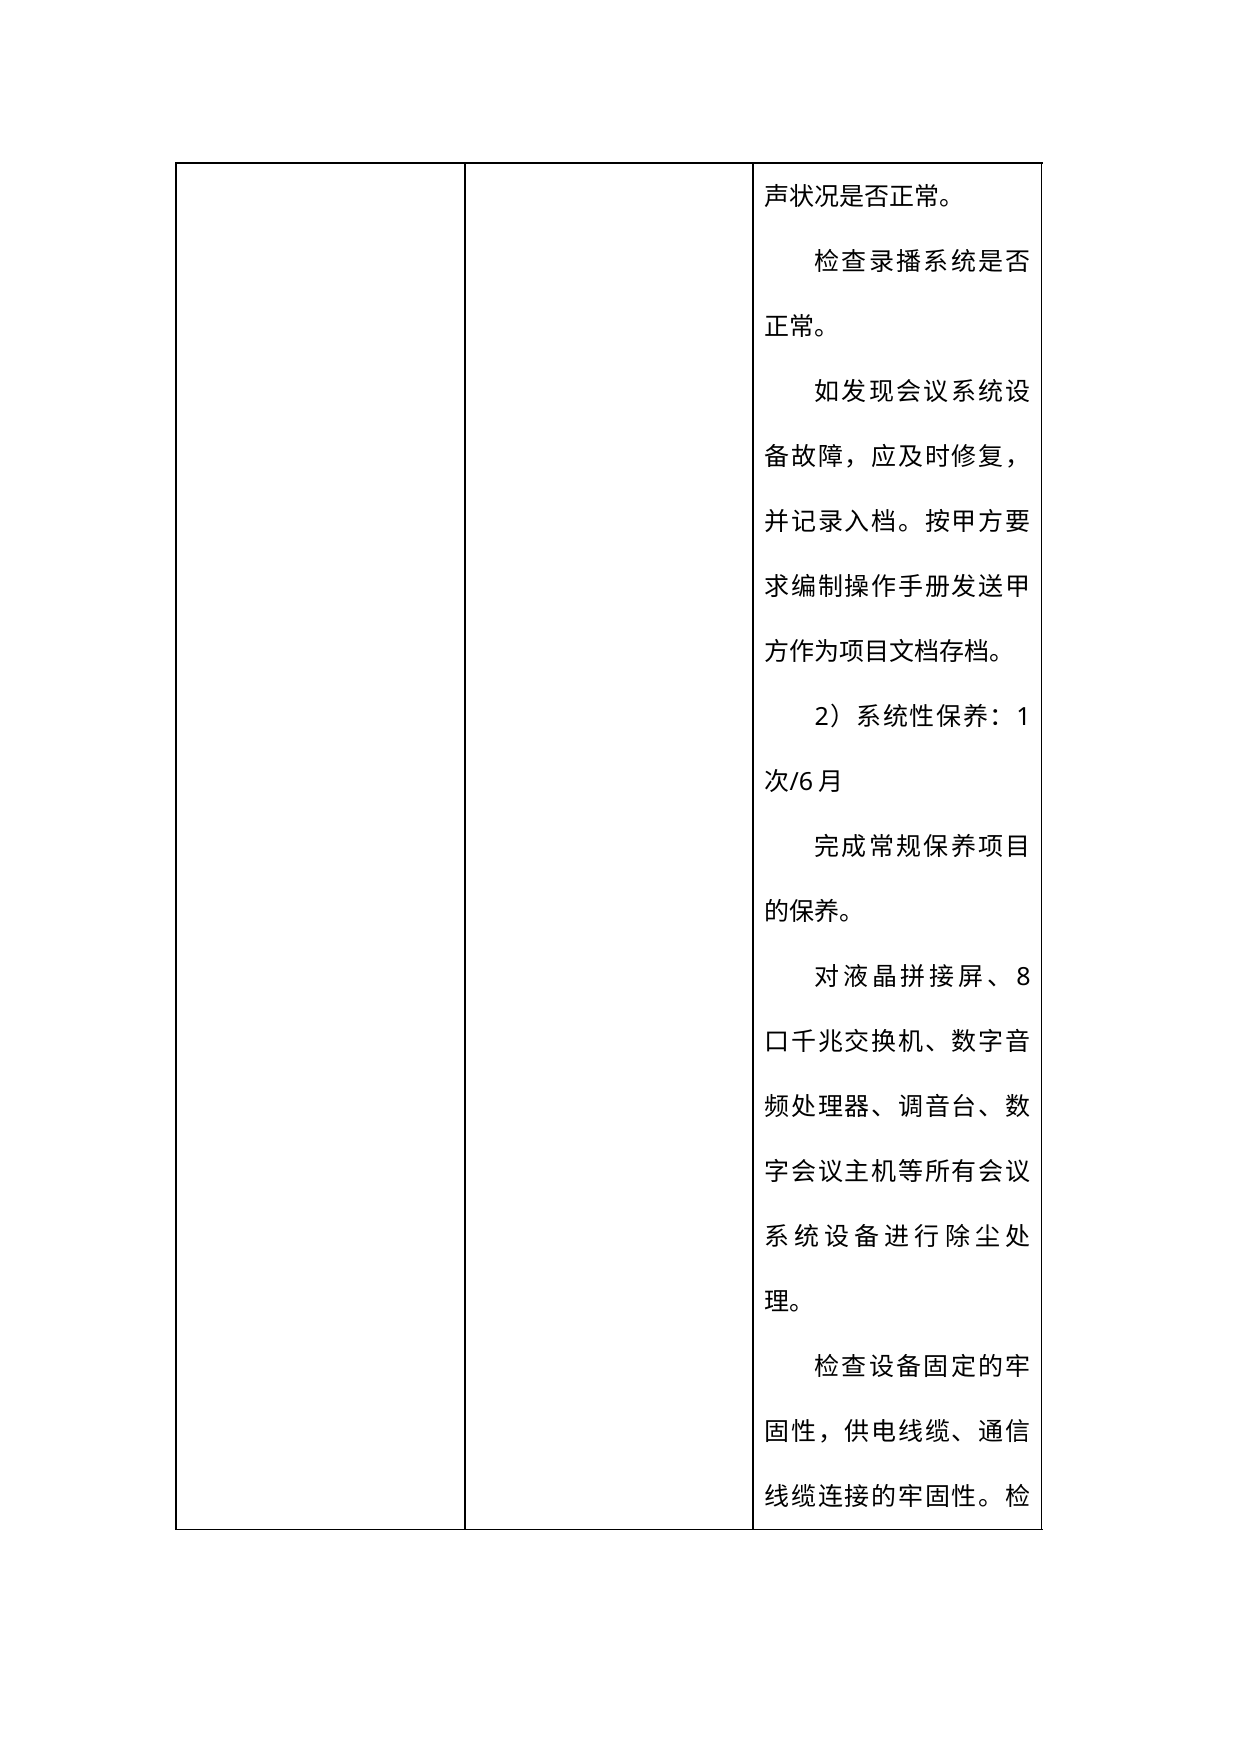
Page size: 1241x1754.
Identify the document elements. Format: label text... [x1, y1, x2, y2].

table_cell ★ [466, 164, 752, 1528]
table_cell 1 [177, 164, 464, 1528]
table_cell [754, 164, 1041, 1528]
